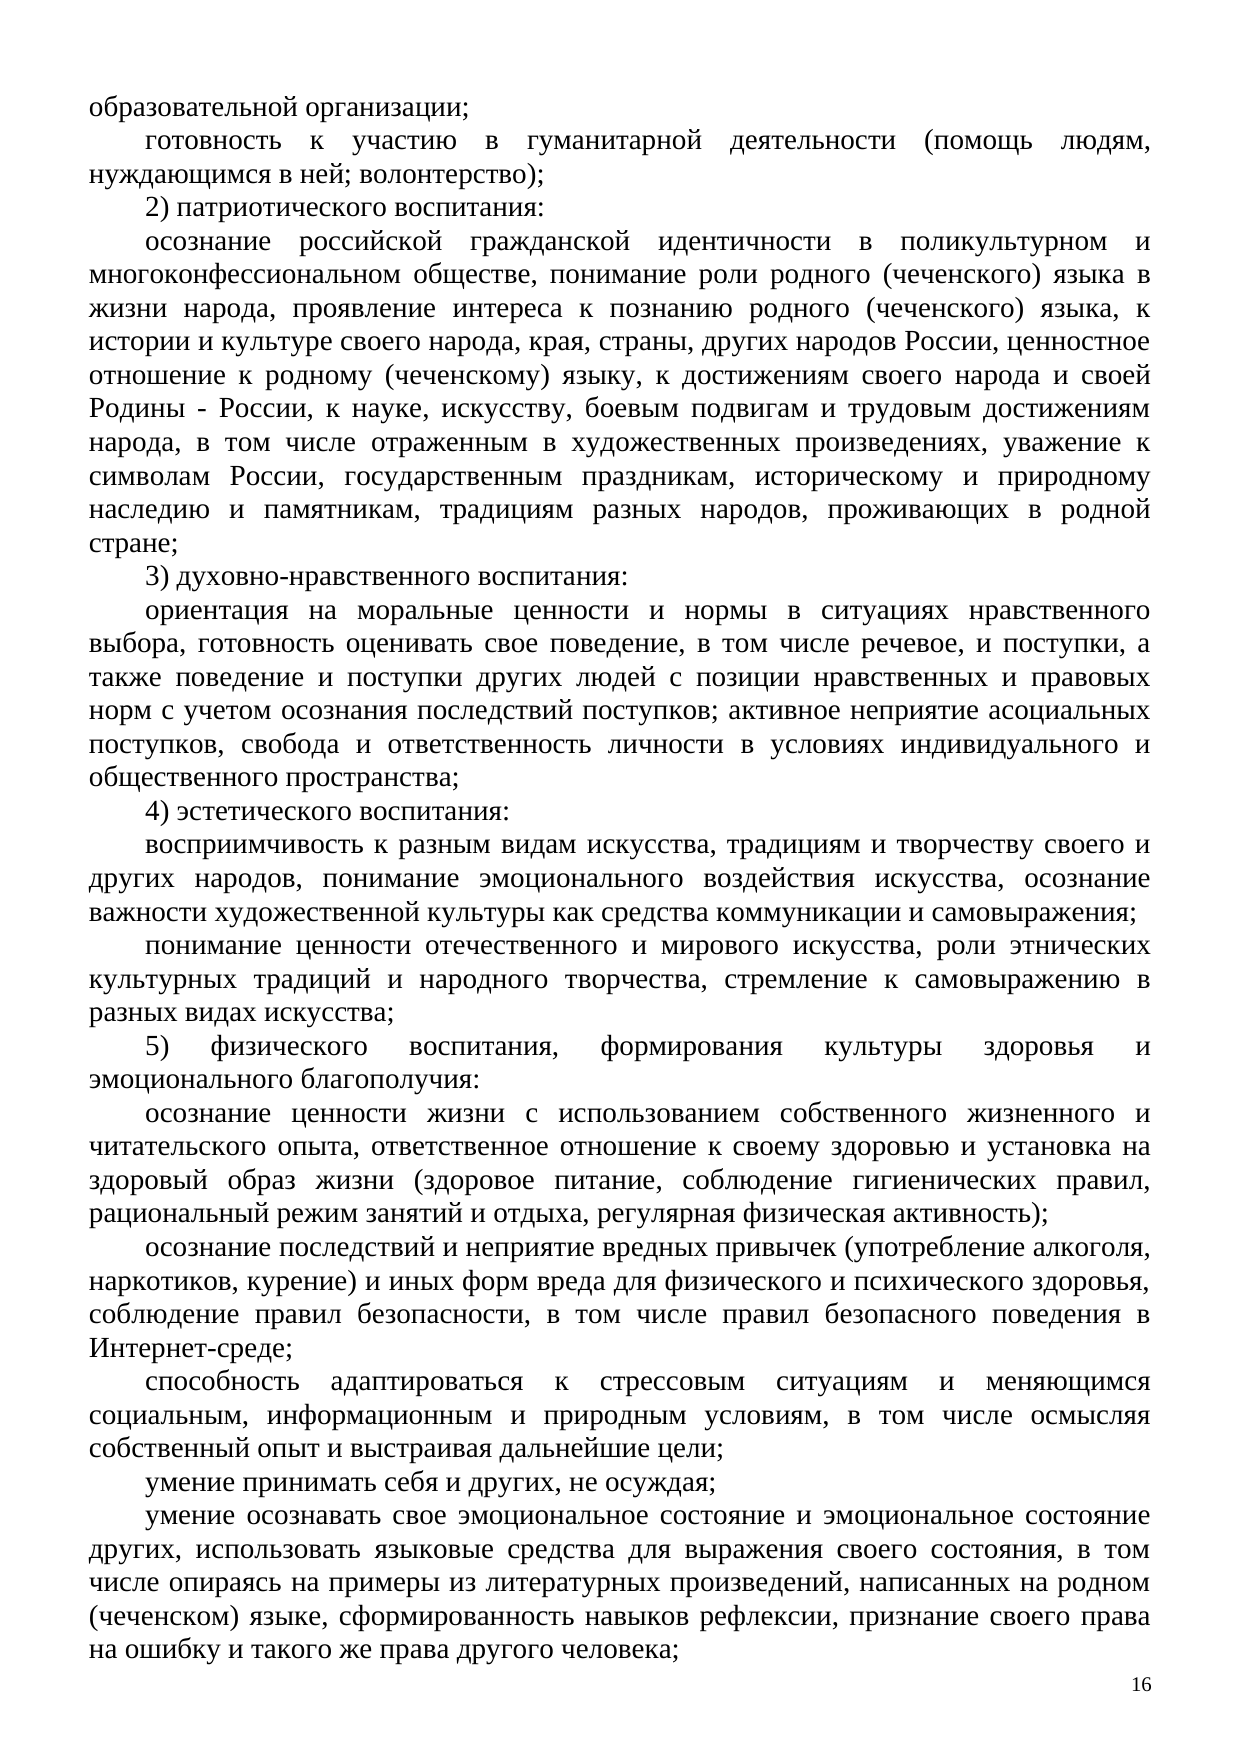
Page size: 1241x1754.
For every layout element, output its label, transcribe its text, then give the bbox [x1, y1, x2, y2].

text восприимчивость к разным видам искусства, традициям и творчеству своего и других народов, понимание эмоционального воздействия искусства, осознание важности художественной культуры как средства коммуникации и самовыражения; [89, 827, 1152, 927]
text 4) эстетического воспитания: [89, 793, 1152, 827]
text осознание последствий и неприятие вредных привычек (употребление алкоголя, наркотиков, курение) и иных форм вреда для физического и психического здоровья, соблюдение правил безопасности, в том числе правил безопасного поведения в Интернет-среде; [89, 1229, 1152, 1363]
text способность адаптироваться к стрессовым ситуациям и меняющимся социальным, информационным и природным условиям, в том числе осмысляя собственный опыт и выстраивая дальнейшие цели; [89, 1363, 1152, 1464]
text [89, 89, 1152, 122]
text ориентация на моральные ценности и нормы в ситуациях нравственного выбора, готовность оценивать свое поведение, в том числе речевое, и поступки, а также поведение и поступки других людей с позиции нравственных и правовых норм с учетом осознания последствий поступков; активное неприятие асоциальных поступков, свобода и ответственность личности в условиях индивидуального и общественного пространства; [89, 592, 1152, 793]
text 2) патриотического воспитания: [89, 189, 1152, 223]
text осознание ценности жизни с использованием собственного жизненного и читательского опыта, ответственное отношение к своему здоровью и установка на здоровый образ жизни (здоровое питание, соблюдение гигиенических правил, рациональный режим занятий и отдыха, регулярная физическая активность); [89, 1095, 1152, 1229]
text 3) духовно-нравственного воспитания: [89, 558, 1152, 592]
text понимание ценности отечественного и мирового искусства, роли этнических культурных традиций и народного творчества, стремление к самовыражению в разных видах искусства; [89, 927, 1152, 1028]
text готовность к участию в гуманитарной деятельности (помощь людям, нуждающимся в ней; волонтерство); [89, 122, 1152, 189]
text умение принимать себя и других, не осуждая; [89, 1464, 1152, 1497]
text умение осознавать свое эмоциональное состояние и эмоциональное состояние других, использовать языковые средства для выражения своего состояния, в том числе опираясь на примеры из литературных произведений, написанных на родном (чеченском) языке, сформированность навыков рефлексии, признание своего права на ошибку и такого же права другого человека; [89, 1497, 1152, 1665]
text 5) физического воспитания, формирования культуры здоровья и эмоционального благополучия: [89, 1028, 1152, 1095]
text осознание российской гражданской идентичности в поликультурном и многоконфессиональном обществе, понимание роли родного (чеченского) языка в жизни народа, проявление интереса к познанию родного (чеченского) языка, к истории и культуре своего народа, края, страны, других народов России, ценностное отношение к родному (чеченскому) языку, к достижениям своего народа и своей Родины - России, к науке, искусству, боевым подвигам и трудовым достижениям народа, в том числе отраженным в художественных произведениях, уважение к символам России, государственным праздникам, историческому и природному наследию и памятникам, традициям разных народов, проживающих в родной стране; [89, 223, 1152, 558]
